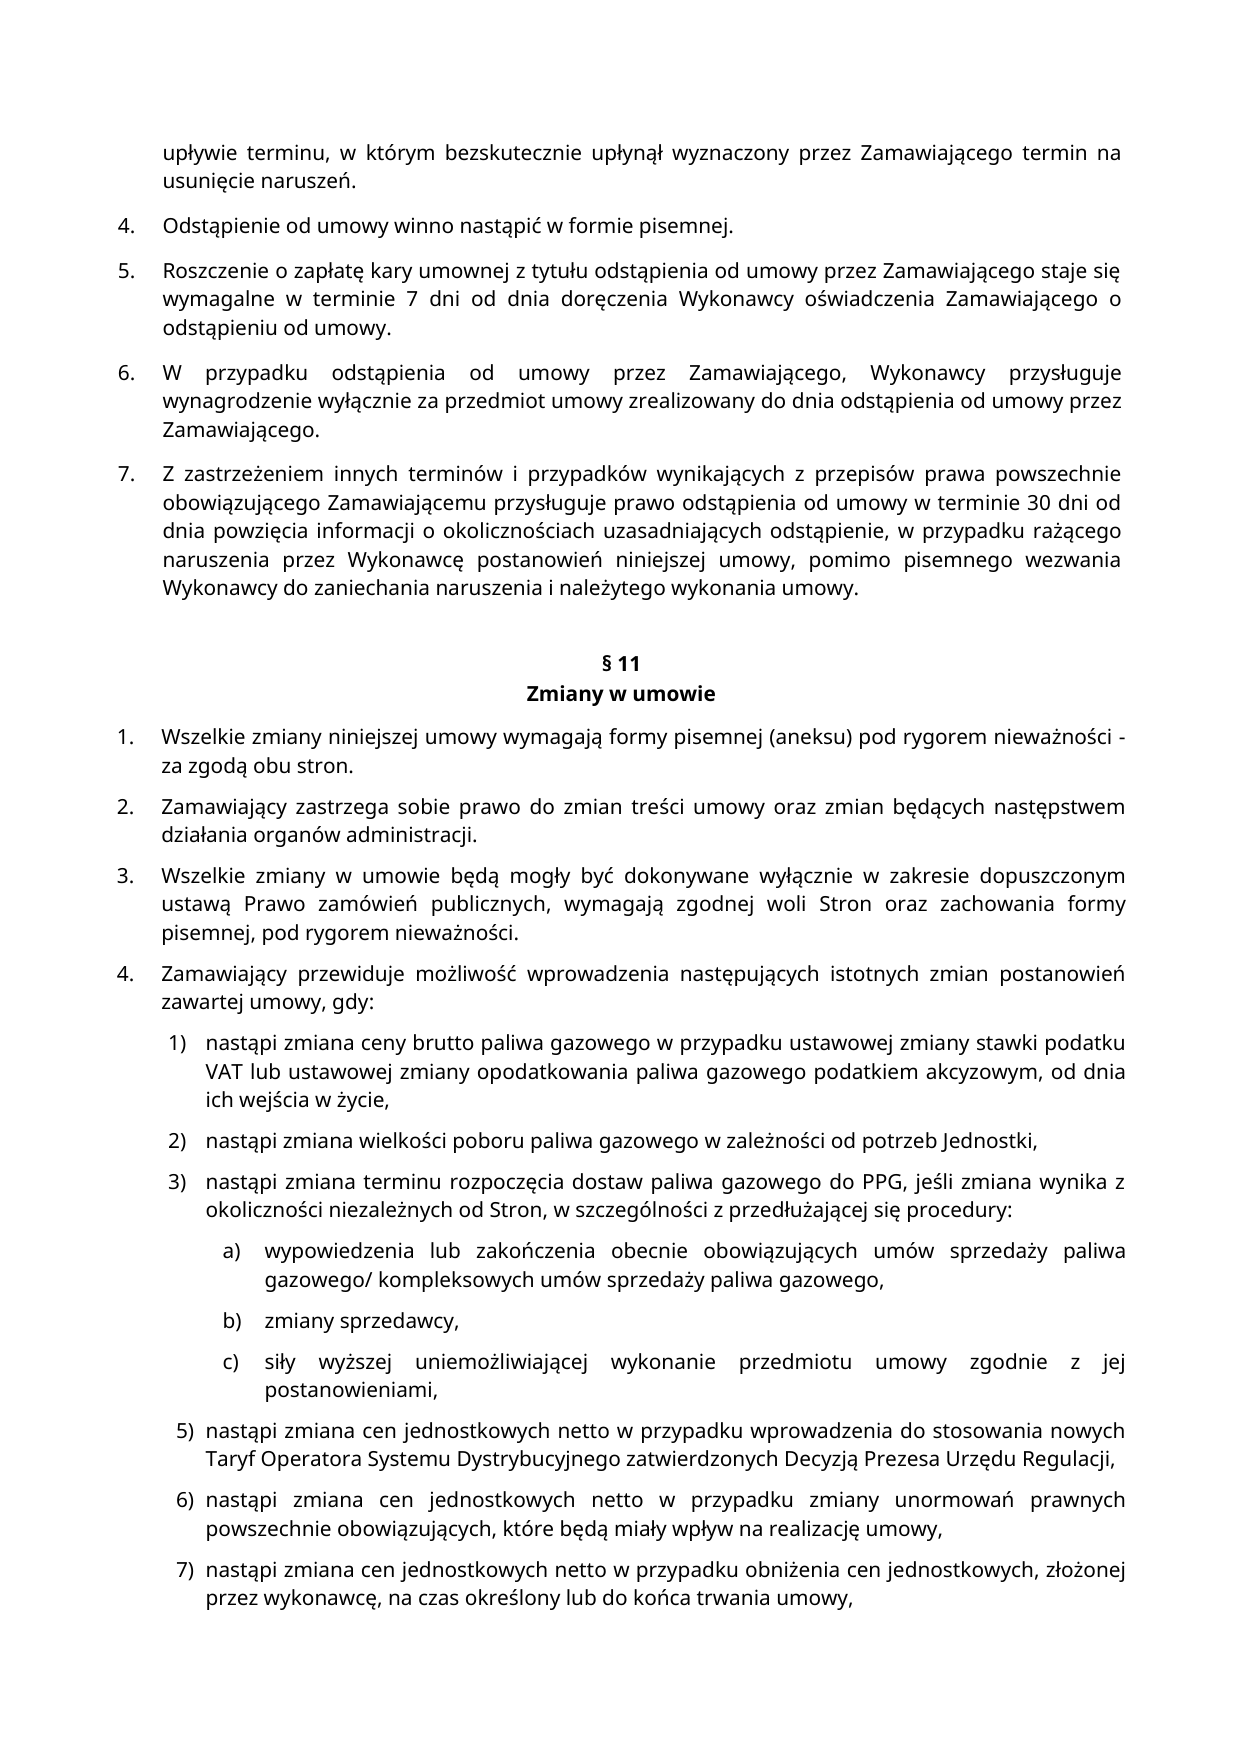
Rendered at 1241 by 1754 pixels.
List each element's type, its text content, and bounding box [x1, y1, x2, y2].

text § 11 [117, 649, 1126, 677]
list Wszelkie zmiany niniejszej umowy wymagają formy pisemnej (aneksu) pod rygorem nieważności - za zgodą obu stron. [117, 722, 1127, 779]
list W przypadku odstąpienia od umowy przez Zamawiającego, Wykonawcy przysługuje wynagrodzenie wyłącznie za przedmiot umowy zrealizowany do dnia odstąpienia od umowy przez Zamawiającego. [118, 358, 1123, 443]
text a) wypowiedzenia lub zakończenia obecnie obowiązujących umów sprzedaży paliwa gazowego/ kompleksowych umów sprzedaży paliwa gazowego, [222, 1236, 1127, 1293]
list Wszelkie zmiany w umowie będą mogły być dokonywane wyłącznie w zakresie dopuszczonym ustawą Prawo zamówień publicznych, wymagają zgodnej woli Stron oraz zachowania formy pisemnej, pod rygorem nieważności. [117, 861, 1127, 946]
list Zamawiający zastrzega sobie prawo do zmian treści umowy oraz zmian będących następstwem działania organów administracji. [117, 792, 1127, 849]
list Odstąpienie od umowy winno nastąpić w formie pisemnej. [118, 211, 1123, 240]
text b) zmiany sprzedawcy, [222, 1306, 1127, 1334]
text c) siły wyższej uniemożliwiającej wykonanie przedmiotu umowy zgodnie z jej postanowieniami, [222, 1347, 1127, 1404]
list Z zastrzeżeniem innych terminów i przypadków wynikających z przepisów prawa powszechnie obowiązującego Zamawiającemu przysługuje prawo odstąpienia od umowy w terminie 30 dni od dnia powzięcia informacji o okolicznościach uzasadniających odstąpienie, w przypadku rażącego naruszenia przez Wykonawcę postanowień niniejszej umowy, pomimo pisemnego wezwania Wykonawcy do zaniechania naruszenia i należytego wykonania umowy. [118, 459, 1123, 602]
list Roszczenie o zapłatę kary umownej z tytułu odstąpienia od umowy przez Zamawiającego staje się wymagalne w terminie 7 dni od dnia doręczenia Wykonawcy oświadczenia Zamawiającego o odstąpieniu od umowy. [118, 256, 1123, 341]
text Zmiany w umowie [117, 679, 1126, 708]
text 6) nastąpi zmiana cen jednostkowych netto w przypadku zmiany unormowań prawnych powszechnie obowiązujących, które będą miały wpływ na realizację umowy, [176, 1486, 1127, 1542]
text 5) nastąpi zmiana cen jednostkowych netto w przypadku wprowadzenia do stosowania nowych Taryf Operatora Systemu Dystrybucyjnego zatwierdzonych Decyzją Prezesa Urzędu Regulacji, [176, 1416, 1127, 1473]
list nastąpi zmiana wielkości poboru paliwa gazowego w zależności od potrzeb Jednostki, [168, 1126, 1127, 1154]
list nastąpi zmiana terminu rozpoczęcia dostaw paliwa gazowego do PPG, jeśli zmiana wynika z okoliczności niezależnych od Stron, w szczególności z przedłużającej się procedury: [168, 1167, 1127, 1224]
list Zamawiający przewiduje możliwość wprowadzenia następujących istotnych zmian postanowień zawartej umowy, gdy: [117, 959, 1127, 1016]
list nastąpi zmiana ceny brutto paliwa gazowego w przypadku ustawowej zmiany stawki podatku VAT lub ustawowej zmiany opodatkowania paliwa gazowego podatkiem akcyzowym, od dnia ich wejścia w życie, [168, 1028, 1127, 1114]
text 7) nastąpi zmiana cen jednostkowych netto w przypadku obniżenia cen jednostkowych, złożonej przez wykonawcę, na czas określony lub do końca trwania umowy, [176, 1555, 1127, 1612]
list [118, 138, 1123, 195]
